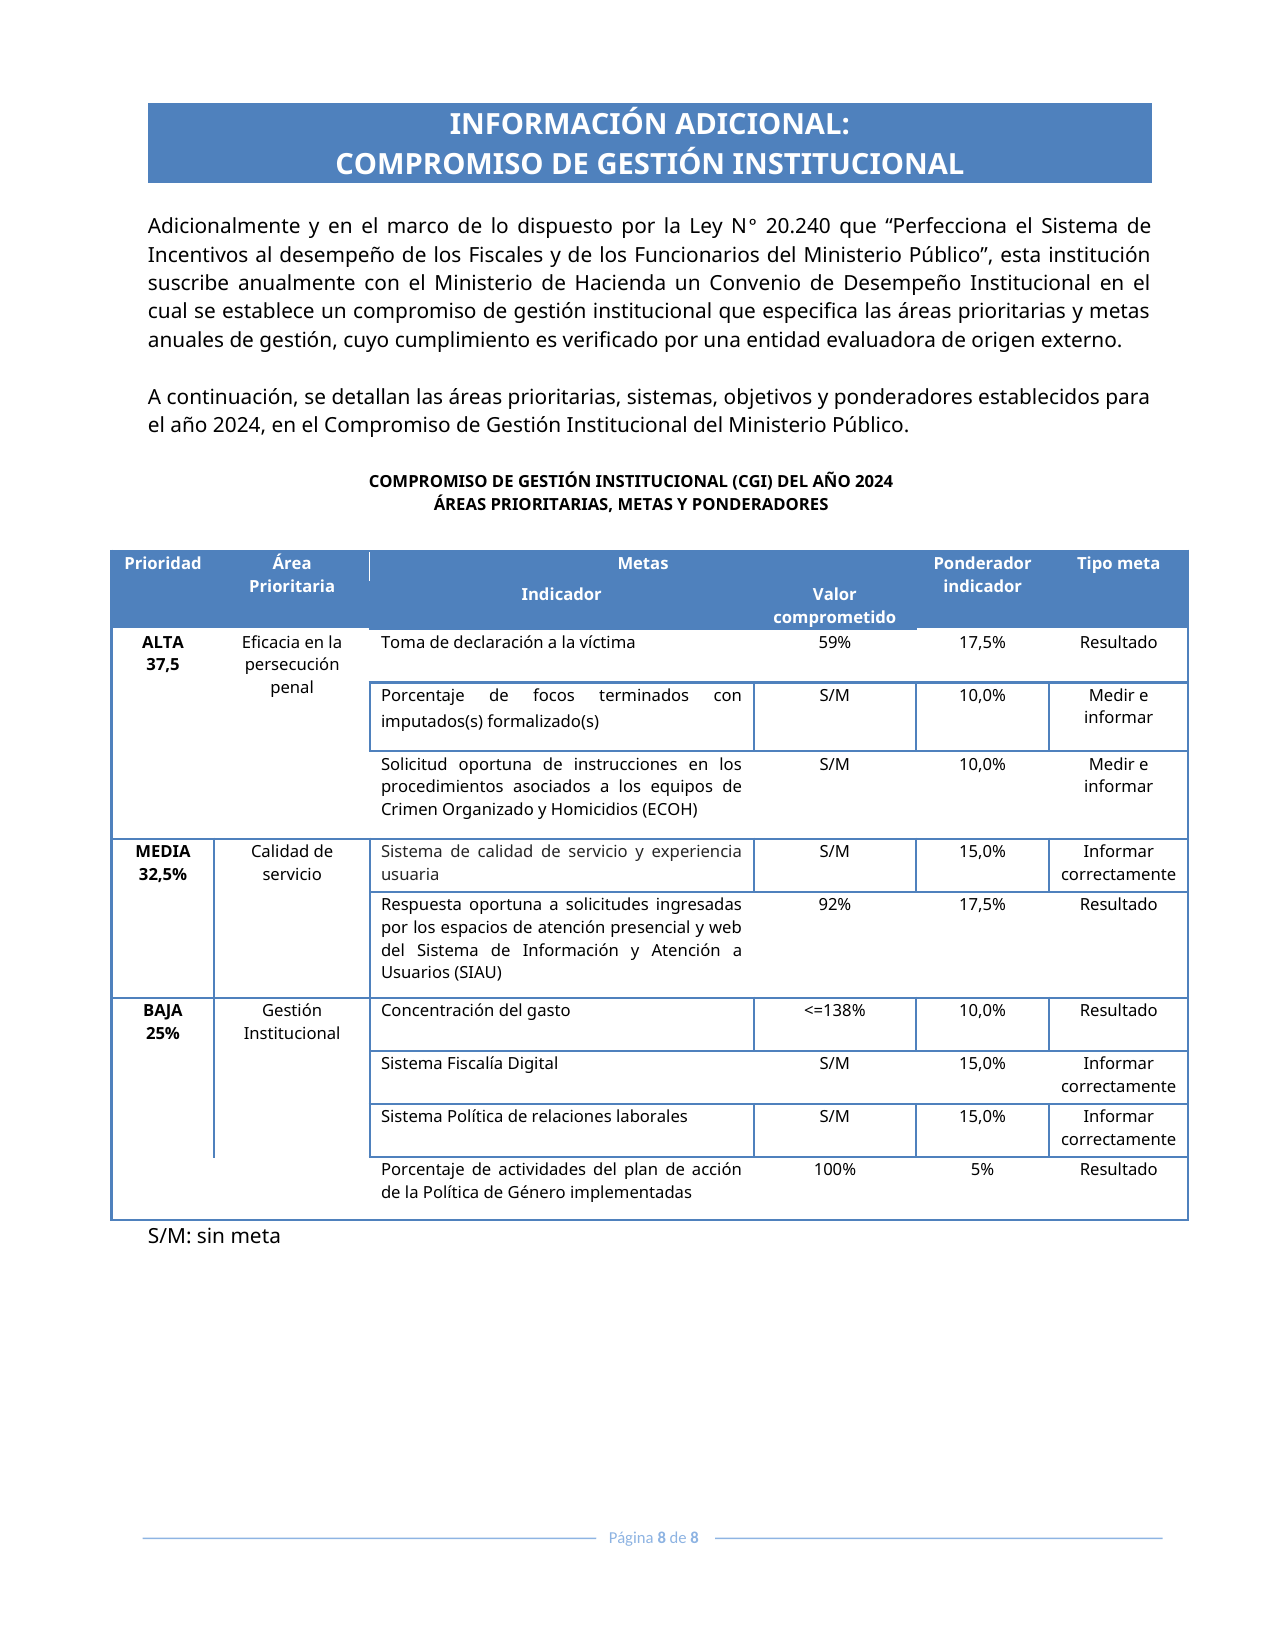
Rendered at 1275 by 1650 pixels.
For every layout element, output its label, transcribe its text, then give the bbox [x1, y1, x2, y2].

table_cell Sistema Política de relaciones laborales [371, 1105, 753, 1156]
table_cell S/M [754, 752, 916, 838]
text Adicionalmente y en el marco de lo dispuesto por la Ley Nº 20.240 que “Perfecciona el Sistema de Incentivos al desempeño de los Fiscales y de los Funcionarios del Ministerio Público”, esta institución suscribe anualmente con el Ministerio de Hacienda un Convenio de Desempeño Institucional en el cual se establece un compromiso de gestión institucional que especifica las áreas prioritarias y metas anuales de gestión, cuyo cumplimiento es verificado por una entidad evaluadora de origen externo. [148, 211, 1152, 353]
table_cell MEDIA 32,5% [113, 840, 213, 997]
table_cell 10,0% [917, 684, 1048, 750]
table_cell 100% [754, 1158, 916, 1219]
table_cell Resultado [1050, 999, 1187, 1050]
table_cell Concentración del gasto [371, 999, 753, 1050]
table_cell Resultado [1049, 628, 1187, 681]
table_cell 15,0% [916, 1052, 1049, 1103]
table_cell Toma de declaración a la víctima [370, 630, 753, 681]
table_cell 59% [754, 630, 916, 681]
table_cell 17,5% [916, 628, 1049, 681]
table_cell S/M [755, 840, 915, 891]
table_cell ALTA 37,5 [113, 628, 214, 838]
table_header Metas [370, 552, 916, 581]
table_cell Medir e informar [1049, 752, 1187, 838]
table_cell S/M [754, 1052, 916, 1103]
table_cell S/M [755, 1105, 915, 1156]
table_cell <=138% [755, 999, 915, 1050]
table_cell Solicitud oportuna de instrucciones en los procedimientos asociados a los equipos de Crimen Organizado y Homicidios (ECOH) [370, 752, 753, 838]
text INFORMACIÓN ADICIONAL: [148, 103, 1152, 143]
table_cell Respuesta oportuna a solicitudes ingresadas por los espacios de atención presencial y web del Sistema de Información y Atención a Usuarios (SIAU) [371, 893, 753, 997]
text A continuación, se detallan las áreas prioritarias, sistemas, objetivos y ponderadores establecidos para el año 2024, en el Compromiso de Gestión Institucional del Ministerio Público. [148, 382, 1152, 439]
table_cell Indicador [371, 583, 753, 628]
table_cell Informar correctamente [1050, 1105, 1187, 1156]
table_cell Medir e informar [1050, 684, 1187, 750]
table_cell Informar correctamente [1049, 1052, 1187, 1103]
table_cell Eficacia en la persecución penal [214, 628, 369, 838]
table_header Ponderador indicador [916, 552, 1049, 628]
text S/M: sin meta [148, 1221, 1152, 1250]
table_cell Calidad de servicio [215, 840, 369, 997]
table_cell Informar correctamente [1050, 840, 1187, 891]
table_cell 15,0% [917, 1105, 1048, 1156]
text ÁREAS PRIORITARIAS, METAS Y PONDERADORES [110, 493, 1152, 515]
table_cell S/M [755, 684, 915, 750]
table_cell Porcentaje de focos terminados con imputados(s) formalizado(s) [371, 684, 753, 750]
table_cell 15,0% [917, 840, 1048, 891]
table_cell 92% [754, 893, 916, 997]
table_cell 5% [916, 1158, 1049, 1219]
table_header Área Prioritaria [214, 552, 369, 628]
table_cell BAJA 25% [113, 999, 214, 1219]
text COMPROMISO DE GESTIÓN INSTITUCIONAL [148, 143, 1152, 183]
table_cell Porcentaje de actividades del plan de acción de la Política de Género implementadas [370, 1158, 753, 1219]
table_cell Sistema de calidad de servicio y experiencia usuaria [371, 840, 753, 891]
table_cell 10,0% [917, 999, 1048, 1050]
text COMPROMISO DE GESTIÓN INSTITUCIONAL (CGI) DEL AÑO 2024 [110, 470, 1152, 493]
table_cell Gestión Institucional [214, 999, 369, 1219]
table_cell Resultado [1049, 1158, 1187, 1219]
table_cell 10,0% [916, 752, 1049, 838]
table_cell Sistema Fiscalía Digital [371, 1052, 753, 1103]
table_cell 17,5% [916, 893, 1049, 997]
table_header Tipo meta [1049, 552, 1187, 628]
table_header Prioridad [113, 552, 214, 628]
table_cell Valor comprometido [755, 583, 915, 628]
table_cell Resultado [1049, 893, 1187, 997]
